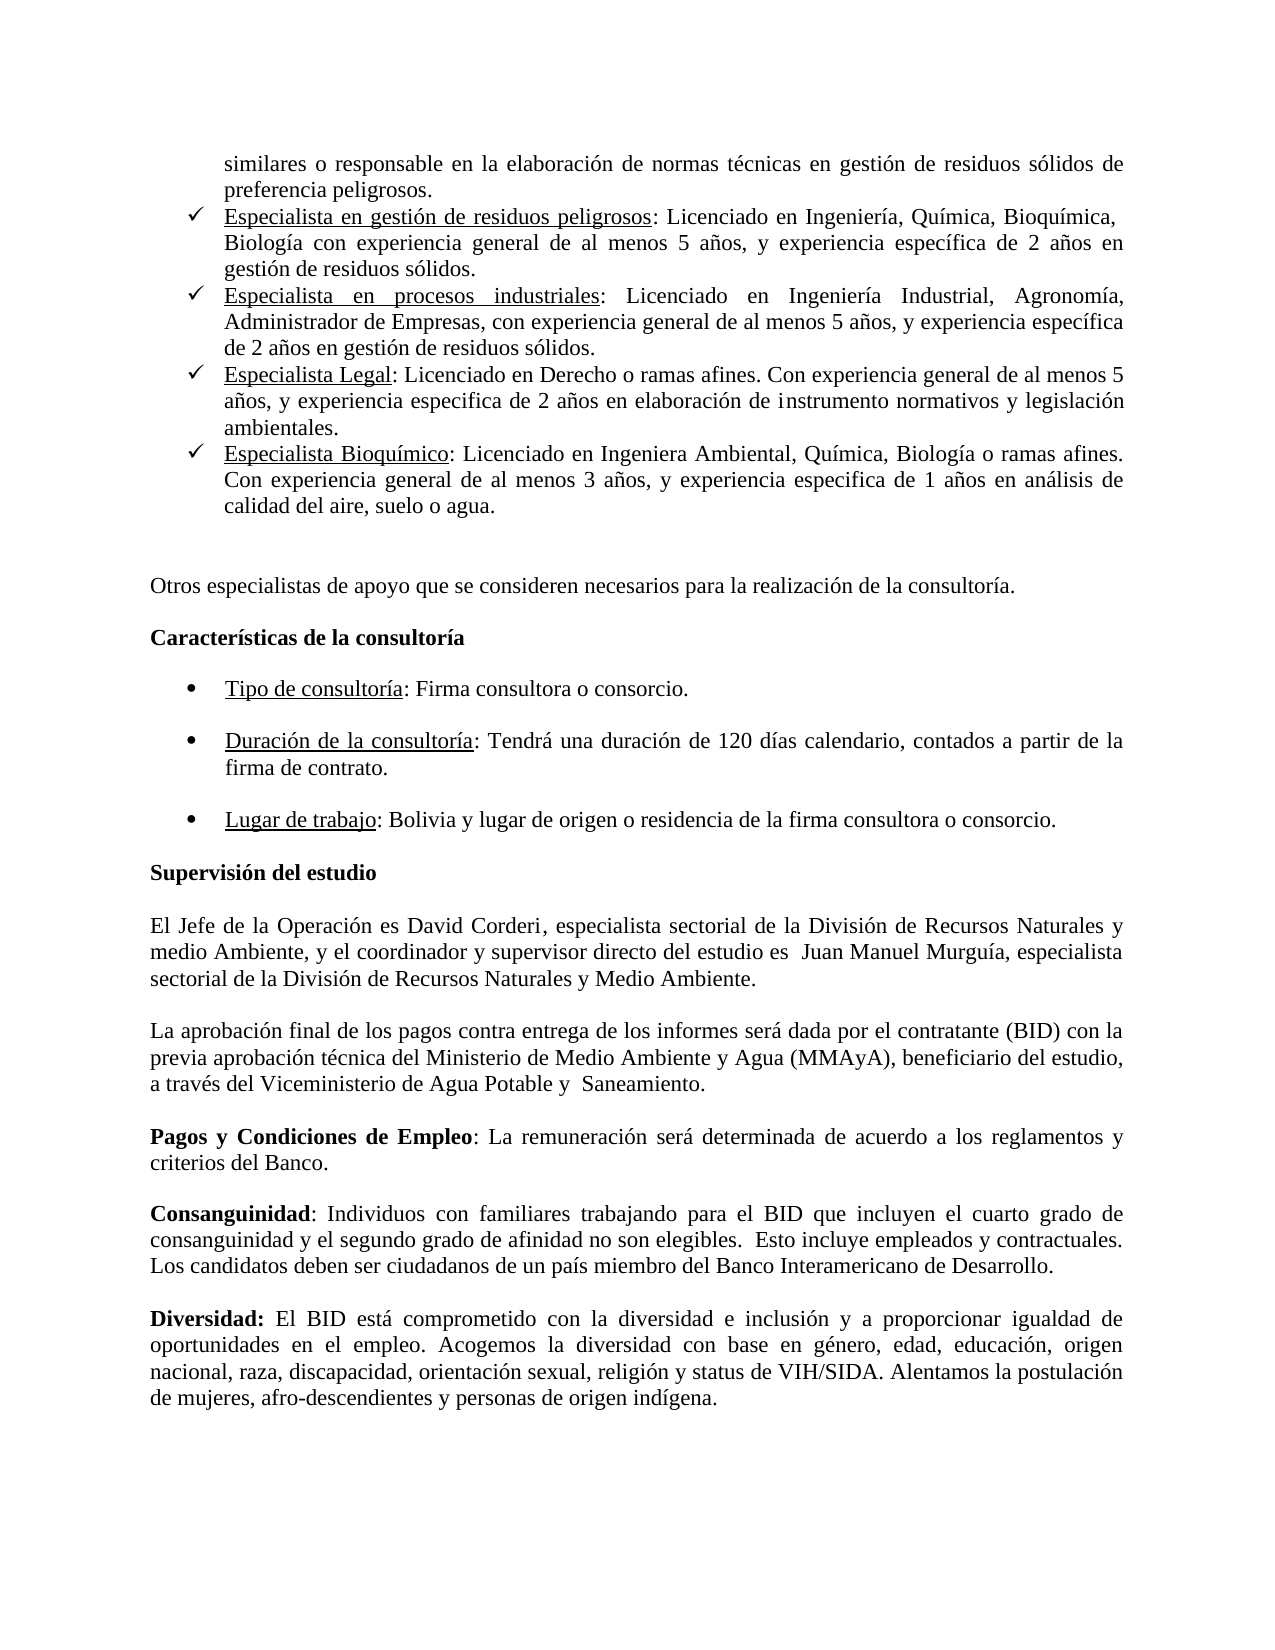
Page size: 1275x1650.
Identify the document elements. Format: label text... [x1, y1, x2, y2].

list Especialista Bioquímico: Licenciado en Ingeniera Ambiental, Química, Biología o ramas afines. Con experiencia general de al menos 3 años, y experiencia especifica de 1 años en análisis de calidad del aire, suelo o agua. [186, 440, 1125, 519]
text Consanguinidad: Individuos con familiares trabajando para el BID que incluyen el cuarto grado de consanguinidad y el segundo grado de afinidad no son elegibles. Esto incluye empleados y contractuales. Los candidatos deben ser ciudadanos de un país miembro del Banco Interamericano de Desarrollo. [150, 1199, 1125, 1279]
list Lugar de trabajo: Bolivia y lugar de origen o residencia de la firma consultora o consorcio. [187, 807, 1125, 833]
text La aprobación final de los pagos contra entrega de los informes será dada por el contratante (BID) con la previa aprobación técnica del Ministerio de Medio Ambiente y Agua (MMAyA), beneficiario del estudio, a través del Viceministerio de Agua Potable y Saneamiento. [150, 1017, 1125, 1096]
list Especialista en gestión de residuos peligrosos: Licenciado en Ingeniería, Química, Bioquímica, Biología con experiencia general de al menos 5 años, y experiencia específica de 2 años en gestión de residuos sólidos. [186, 203, 1125, 282]
text Supervisión del estudio [150, 859, 1125, 886]
text Pagos y Condiciones de Empleo: La remuneración será determinada de acuerdo a los reglamentos y criterios del Banco. [150, 1123, 1125, 1176]
list Tipo de consultoría: Firma consultora o consorcio. [187, 675, 1125, 701]
list Especialista en procesos industriales: Licenciado en Ingeniería Industrial, Agronomía, Administrador de Empresas, con experiencia general de al menos 5 años, y experiencia específica de 2 años en gestión de residuos sólidos. [186, 282, 1125, 361]
text Otros especialistas de apoyo que se consideren necesarios para la realización de la consultoría. [150, 572, 1125, 598]
text Características de la consultoría [150, 624, 1125, 651]
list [186, 150, 1125, 203]
text Diversidad: El BID está comprometido con la diversidad e inclusión y a proporcionar igualdad de oportunidades en el empleo. Acogemos la diversidad con base en género, edad, educación, origen nacional, raza, discapacidad, orientación sexual, religión y status de VIH/SIDA. Alentamos la postulación de mujeres, afro-descendientes y personas de origen indígena. [150, 1305, 1125, 1410]
list Especialista Legal: Licenciado en Derecho o ramas afines. Con experiencia general de al menos 5 años, y experiencia especifica de 2 años en elaboración de instrumento normativos y legislación ambientales. [186, 361, 1125, 440]
text El Jefe de la Operación es David Corderi, especialista sectorial de la División de Recursos Naturales y medio Ambiente, y el coordinador y supervisor directo del estudio es Juan Manuel Murguía, especialista sectorial de la División de Recursos Naturales y Medio Ambiente. [150, 912, 1125, 991]
list Duración de la consultoría: Tendrá una duración de 120 días calendario, contados a partir de la firma de contrato. [187, 727, 1125, 780]
